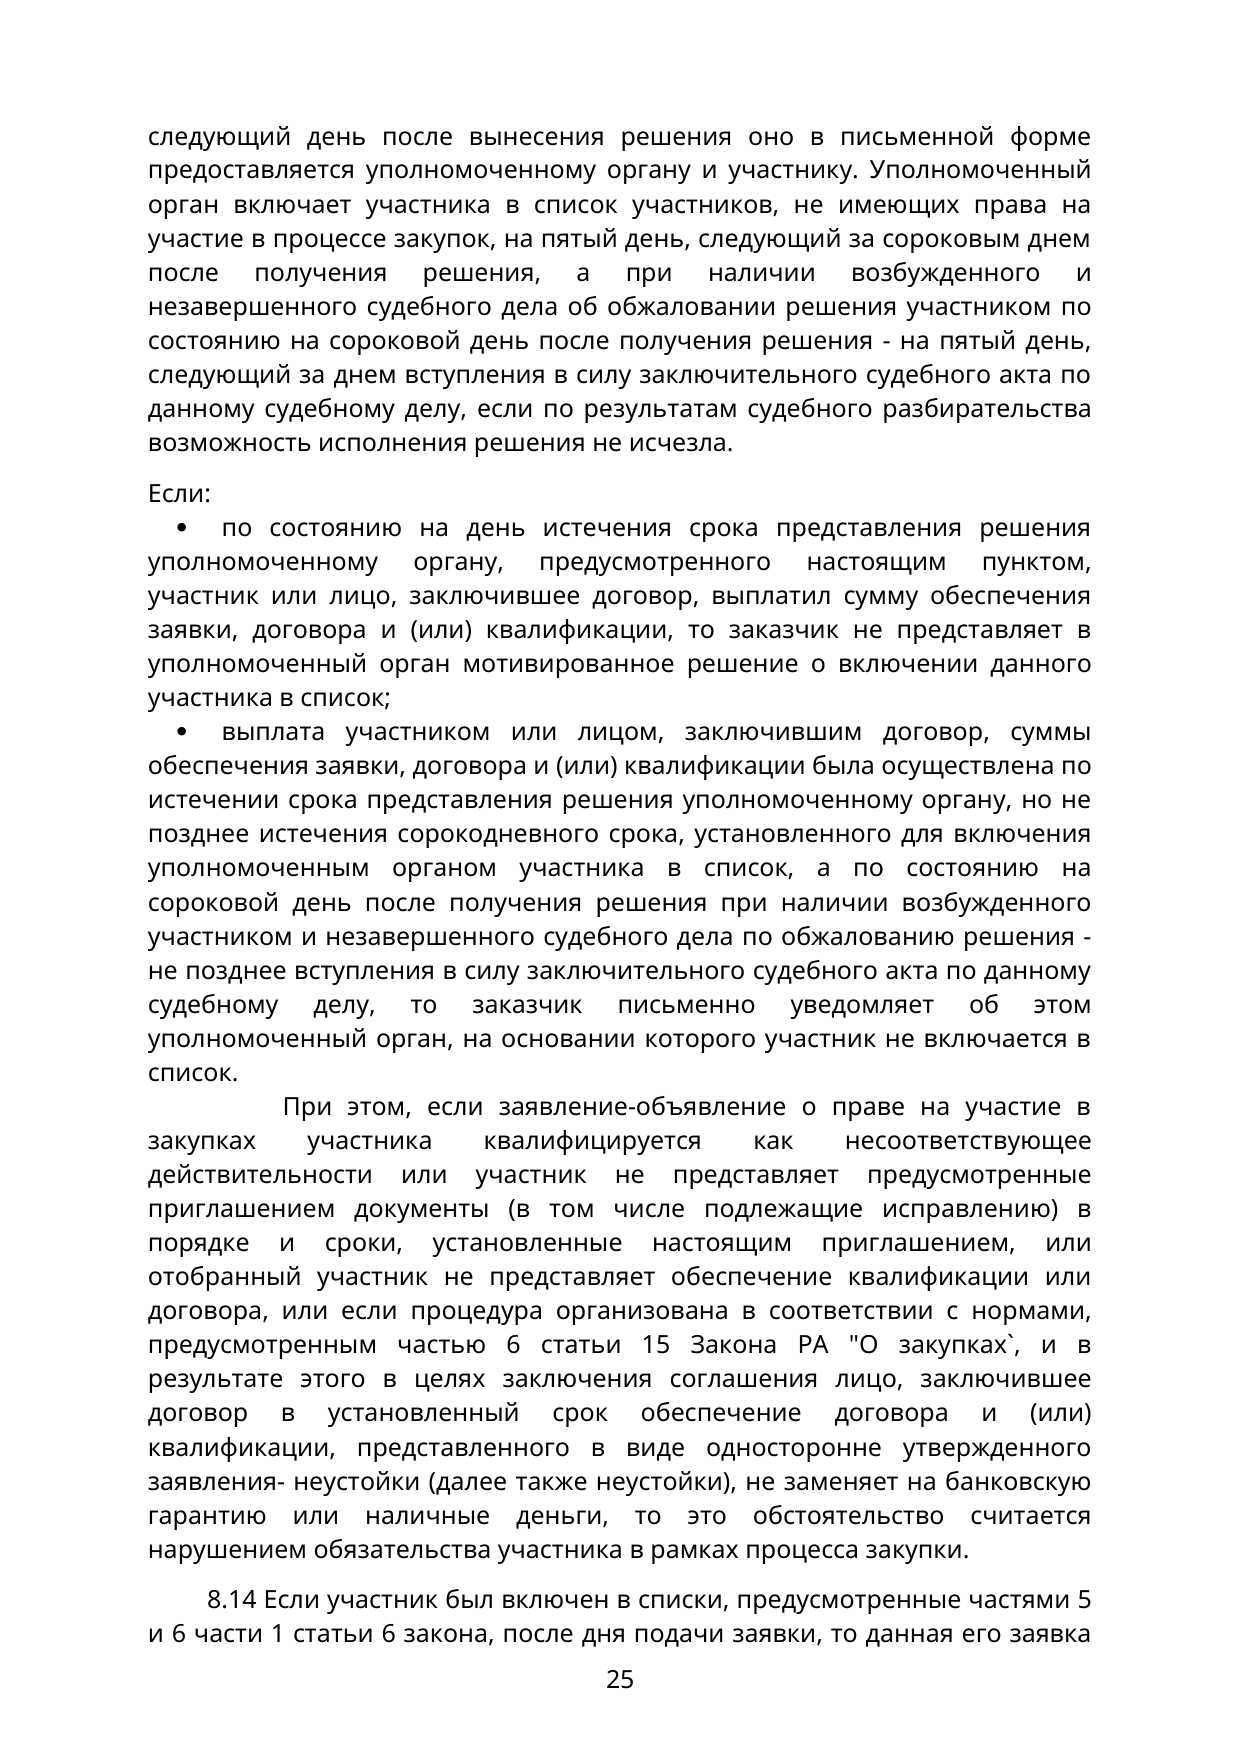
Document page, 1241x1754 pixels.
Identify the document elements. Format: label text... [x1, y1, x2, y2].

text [148, 1582, 1092, 1650]
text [148, 118, 1092, 459]
text При этом, если заявление-объявление о праве на участие в закупках участника квалифицируется как несоответствующее действительности или участник не представляет предусмотренные приглашением документы (в том числе подлежащие исправлению) в порядке и сроки, установленные настоящим приглашением, или отобранный участник не представляет обеспечение квалификации или договора, или если процедура организована в соответствии с нормами, предусмотренным частью 6 статьи 15 Закона РА "О закупках`, и в результате этого в целях заключения соглашения лицо, заключившее договор в установленный срок обеспечение договора и (или) квалификации, представленного в виде односторонне утвержденного заявления- неустойки (далее также неустойки), не заменяет на банковскую гарантию или наличные деньги, то это обстоятельство считается нарушением обязательства участника в рамках процесса закупки. [148, 1088, 1092, 1565]
list по состоянию на день истечения срока представления решения уполномоченному органу, предусмотренного настоящим пунктом, участник или лицо, заключившее договор, выплатил сумму обеспечения заявки, договора и (или) квалификации, то заказчик не представляет в уполномоченный орган мотивированное решение о включении данного участника в список; [148, 509, 1092, 714]
text Если: [148, 475, 1092, 509]
list выплата участником или лицом, заключившим договор, суммы обеспечения заявки, договора и (или) квалификации была осуществлена по истечении срока представления решения уполномоченному органу, но не позднее истечения сорокодневного срока, установленного для включения уполномоченным органом участника в список, а по состоянию на сороковой день после получения решения при наличии возбужденного участником и незавершенного судебного дела по обжалованию решения -не позднее вступления в силу заключительного судебного акта по данному судебному делу, то заказчик письменно уведомляет об этом уполномоченный орган, на основании которого участник не включается в список. [148, 714, 1092, 1088]
